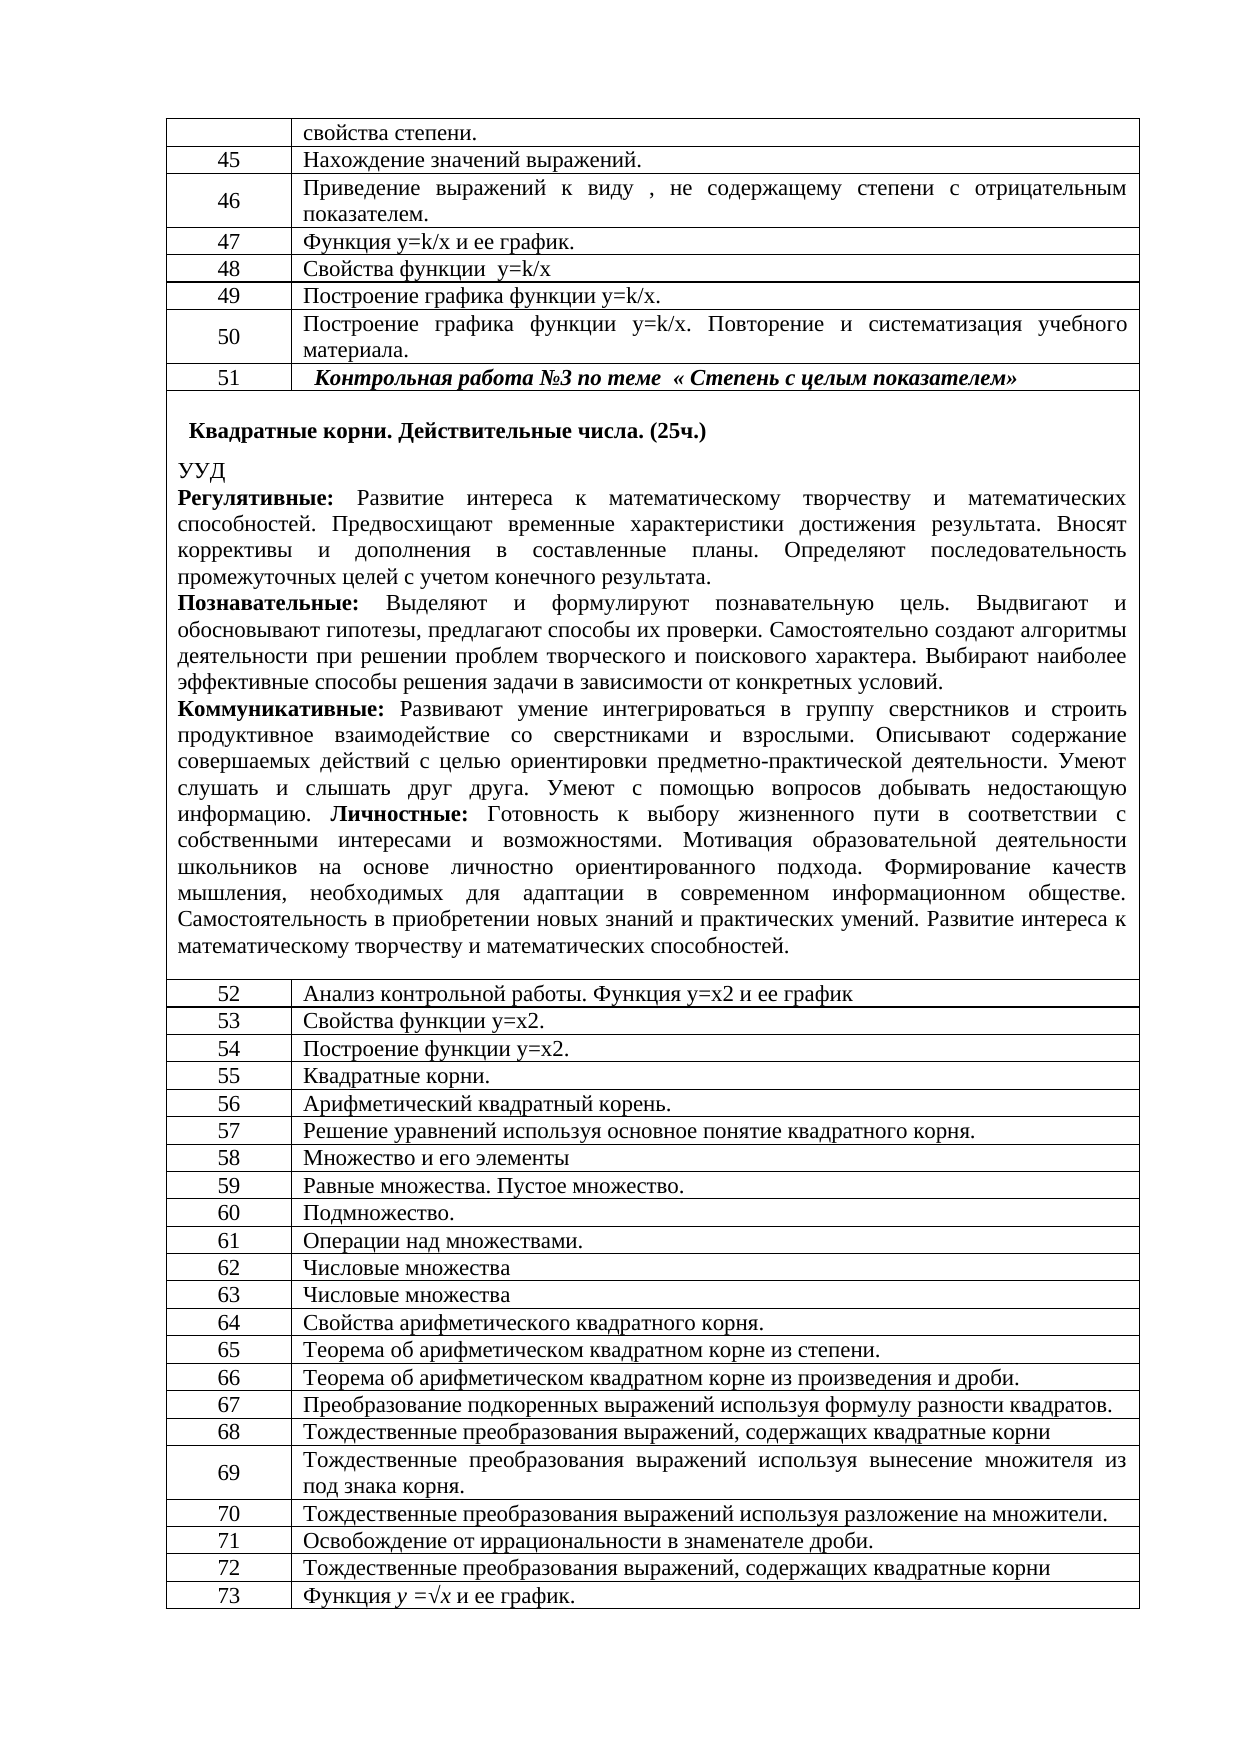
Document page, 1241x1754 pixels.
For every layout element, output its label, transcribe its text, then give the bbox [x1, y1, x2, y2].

table_cell Свойства арифметического квадратного корня. [292, 1309, 1139, 1335]
table_cell Квадратные корни. [292, 1062, 1139, 1089]
table_cell 59 [167, 1172, 291, 1198]
table_cell Функция у=k/х и ее график. [292, 228, 1139, 254]
table_cell [292, 364, 1139, 390]
table_cell Решение уравнений используя основное понятие квадратного корня. [292, 1117, 1139, 1143]
table_cell 69 [167, 1446, 291, 1498]
table_cell 60 [167, 1199, 291, 1226]
table_cell 61 [167, 1227, 291, 1253]
table_cell 44 [167, 119, 291, 146]
table_cell 73 [167, 1582, 291, 1608]
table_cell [292, 119, 1139, 146]
table_cell Построение графика функции у=k/х. Повторение и систематизация учебного материала. [292, 310, 1139, 363]
table_cell УУД Регулятивные: Развитие интереса к математическому творчеству и математических способностей. Предвосхищают временные характеристики достижения результата. Вносят коррективы и дополнения в составленные планы. Определяют последовательность промежуточных целей с учетом конечного результата. Познавательные: Выделяют и формулируют познавательную цель. Выдвигают и обосновывают гипотезы, предлагают способы их проверки. Самостоятельно создают алгоритмы деятельности при решении проблем творческого и поискового характера. Выбирают наиболее эффективные способы решения задачи в зависимости от конкретных условий. Коммуникативные: Развивают умение интегрироваться в группу сверстников и строить продуктивное взаимодействие со сверстниками и взрослыми. Описывают содержание совершаемых действий с целью ориентировки предметно-практической деятельности. Умеют слушать и слышать друг друга. Умеют с помощью вопросов добывать недостающую информацию. Личностные: Готовность к выбору жизненного пути в соответствии с собственными интересами и возможностями. Мотивация образовательной деятельности школьников на основе личностно ориентированного подхода. Формирование качеств мышления, необходимых для адаптации в современном информационном обществе. Самостоятельность в приобретении новых знаний и практических умений. Развитие интереса к математическому творчеству и математических способностей. [167, 391, 1139, 979]
table_cell 45 [167, 147, 291, 173]
table_cell Числовые множества [292, 1254, 1139, 1280]
table_cell Тождественные преобразования выражений, содержащих квадратные корни [292, 1419, 1139, 1445]
table_cell 47 [167, 228, 291, 254]
table_cell Преобразование подкоренных выражений используя формулу разности квадратов. [292, 1391, 1139, 1417]
table_cell Тождественные преобразования выражений используя разложение на множители. [292, 1500, 1139, 1526]
table_cell 52 [167, 980, 291, 1006]
table_cell 46 [167, 174, 291, 227]
table_cell Свойства функции у=k/х [292, 255, 1139, 281]
table_cell Числовые множества [292, 1281, 1139, 1308]
table_cell 71 [167, 1527, 291, 1553]
table_cell 48 [167, 255, 291, 281]
table_cell 72 [167, 1554, 291, 1581]
table_cell 63 [167, 1281, 291, 1308]
table_cell 50 [167, 310, 291, 363]
table_cell 70 [167, 1500, 291, 1526]
table_cell Построение графика функции у=k/х. [292, 283, 1139, 309]
table_cell Теорема об арифметическом квадратном корне из произведения и дроби. [292, 1364, 1139, 1390]
table_cell 51 [167, 364, 291, 390]
table_cell 66 [167, 1364, 291, 1390]
table_cell Построение функции у=х2. [292, 1035, 1139, 1061]
table_cell Операции над множествами. [292, 1227, 1139, 1253]
table_cell Арифметический квадратный корень. [292, 1090, 1139, 1116]
table_cell 58 [167, 1145, 291, 1171]
table_cell 65 [167, 1336, 291, 1363]
table_cell 64 [167, 1309, 291, 1335]
table_cell Теорема об арифметическом квадратном корне из степени. [292, 1336, 1139, 1363]
table_cell 56 [167, 1090, 291, 1116]
table_cell Свойства функции у=х2. [292, 1008, 1139, 1034]
table_cell 67 [167, 1391, 291, 1417]
table_cell Равные множества. Пустое множество. [292, 1172, 1139, 1198]
table_cell 62 [167, 1254, 291, 1280]
table_cell Освобождение от иррациональности в знаменателе дроби. [292, 1527, 1139, 1553]
table_cell 54 [167, 1035, 291, 1061]
table_cell Анализ контрольной работы. Функция у=х2 и ее график [292, 980, 1139, 1006]
table_cell Приведение выражений к виду , не содержащему степени с отрицательным показателем. [292, 174, 1139, 227]
table_cell Функция у =√х и ее график. [292, 1582, 1139, 1608]
table_cell 55 [167, 1062, 291, 1089]
table_cell Подмножество. [292, 1199, 1139, 1226]
table_cell 49 [167, 283, 291, 309]
table_cell Тождественные преобразования выражений, содержащих квадратные корни [292, 1554, 1139, 1581]
table_cell 53 [167, 1008, 291, 1034]
table_cell 57 [167, 1117, 291, 1143]
table_cell Множество и его элементы [292, 1145, 1139, 1171]
table_cell Тождественные преобразования выражений используя вынесение множителя из под знака корня. [292, 1446, 1139, 1498]
table_cell Нахождение значений выражений. [292, 147, 1139, 173]
table_cell 68 [167, 1419, 291, 1445]
